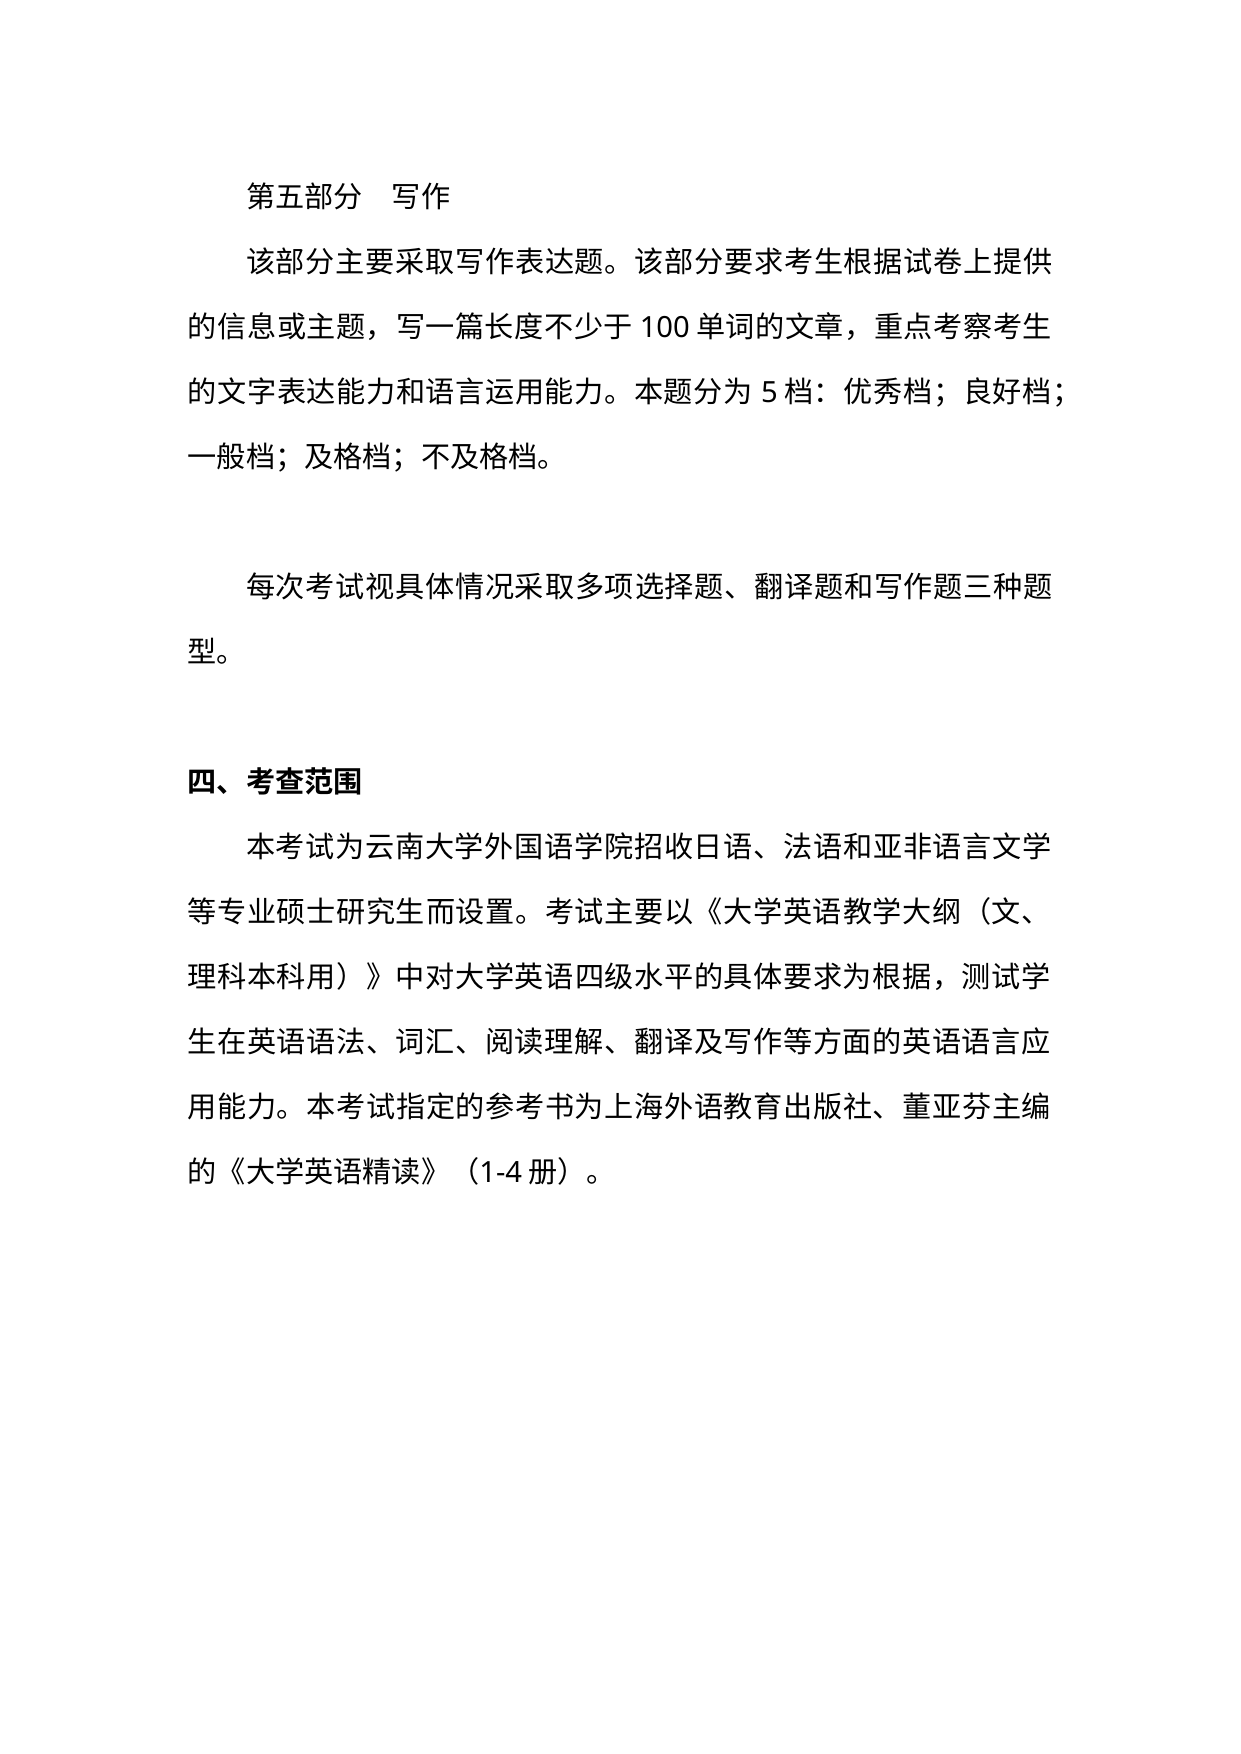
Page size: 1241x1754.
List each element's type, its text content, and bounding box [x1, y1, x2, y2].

text 该部分主要采取写作表达题。该部分要求考生根据试卷上提供的信息或主题，写一篇长度不少于100单词的文章，重点考察考生的文字表达能力和语言运用能力。本题分为5档：优秀档；良好档；一般档；及格档；不及格档。 [187, 227, 1053, 487]
text 本考试为云南大学外国语学院招收日语、法语和亚非语言文学等专业硕士研究生而设置。考试主要以《大学英语教学大纲（文、理科本科用）》中对大学英语四级水平的具体要求为根据，测试学生在英语语法、词汇、阅读理解、翻译及写作等方面的英语语言应用能力。本考试指定的参考书为上海外语教育出版社、董亚芬主编的《大学英语精读》（1-4册）。 [187, 812, 1053, 1202]
text 每次考试视具体情况采取多项选择题、翻译题和写作题三种题型。 [187, 552, 1053, 682]
text 四、考查范围 [187, 747, 1053, 812]
text 第五部分 写作 [187, 162, 1053, 227]
